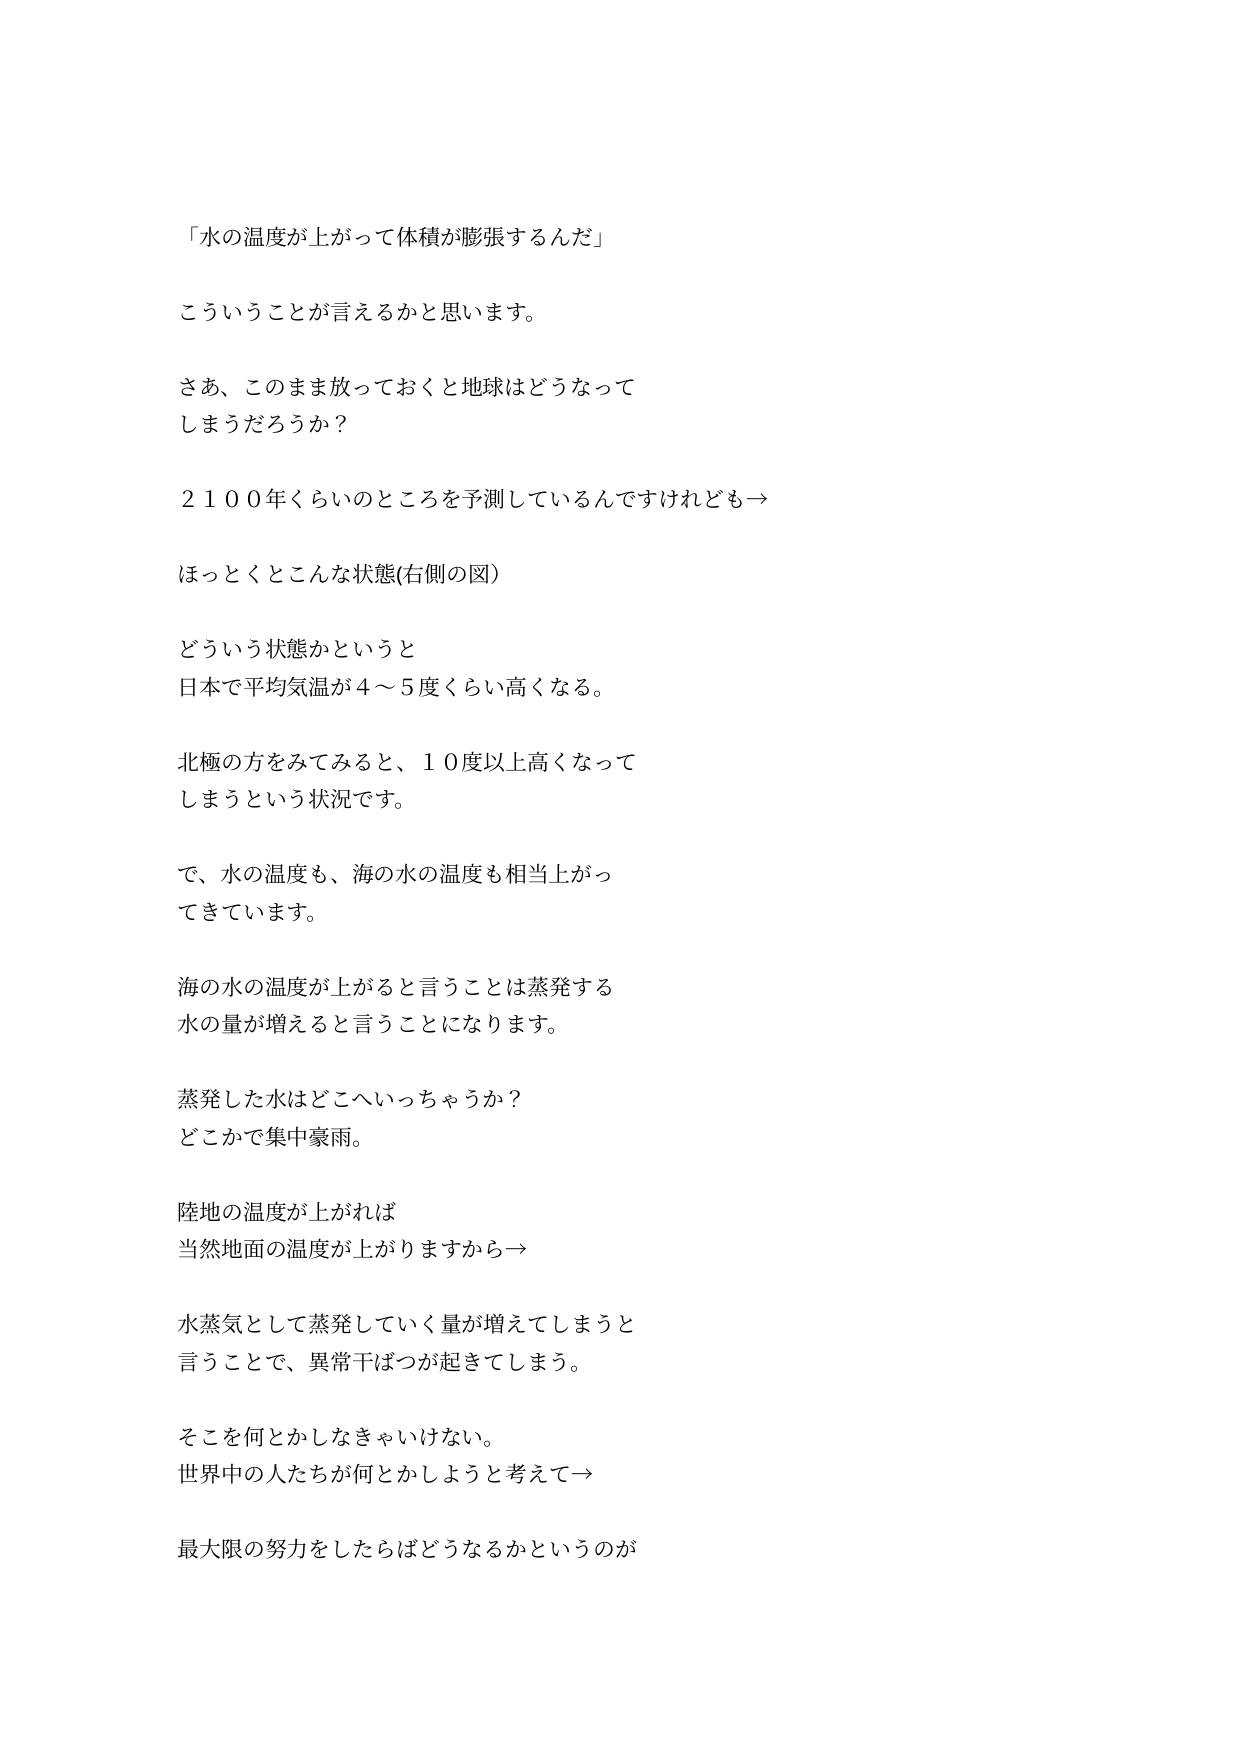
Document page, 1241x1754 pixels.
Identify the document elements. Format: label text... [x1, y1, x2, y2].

text ほっとくとこんな状態(右側の図） [177, 554, 1063, 592]
text 日本で平均気温が４～５度くらい高くなる。 [177, 667, 1063, 704]
text そこを何とかしなきゃいけない。 [177, 1417, 1063, 1454]
text 当然地面の温度が上がりますから→ [177, 1229, 1063, 1267]
text 陸地の温度が上がれば [177, 1192, 1063, 1229]
text で、水の温度も、海の水の温度も相当上がっ [177, 854, 1063, 892]
text 最大限の努力をしたらばどうなるかというのが [177, 1529, 1063, 1567]
text てきています。 [177, 892, 1063, 929]
text こういうことが言えるかと思います。 [177, 292, 1063, 329]
text 蒸発した水はどこへいっちゃうか？ [177, 1079, 1063, 1117]
text 海の水の温度が上がると言うことは蒸発する [177, 967, 1063, 1004]
text 水の量が増えると言うことになります。 [177, 1004, 1063, 1042]
text 言うことで、異常干ばつが起きてしまう。 [177, 1342, 1063, 1379]
text ２１００年くらいのところを予測しているんですけれども→ [177, 479, 1063, 517]
text しまうだろうか？ [177, 404, 1063, 442]
text どういう状態かというと [177, 629, 1063, 667]
text さあ、このまま放っておくと地球はどうなって [177, 367, 1063, 404]
text 「水の温度が上がって体積が膨張するんだ」 [177, 217, 1063, 254]
text しまうという状況です。 [177, 779, 1063, 817]
text 北極の方をみてみると、１０度以上高くなって [177, 742, 1063, 779]
text 水蒸気として蒸発していく量が増えてしまうと [177, 1304, 1063, 1342]
text どこかで集中豪雨。 [177, 1117, 1063, 1154]
text 世界中の人たちが何とかしようと考えて→ [177, 1454, 1063, 1492]
